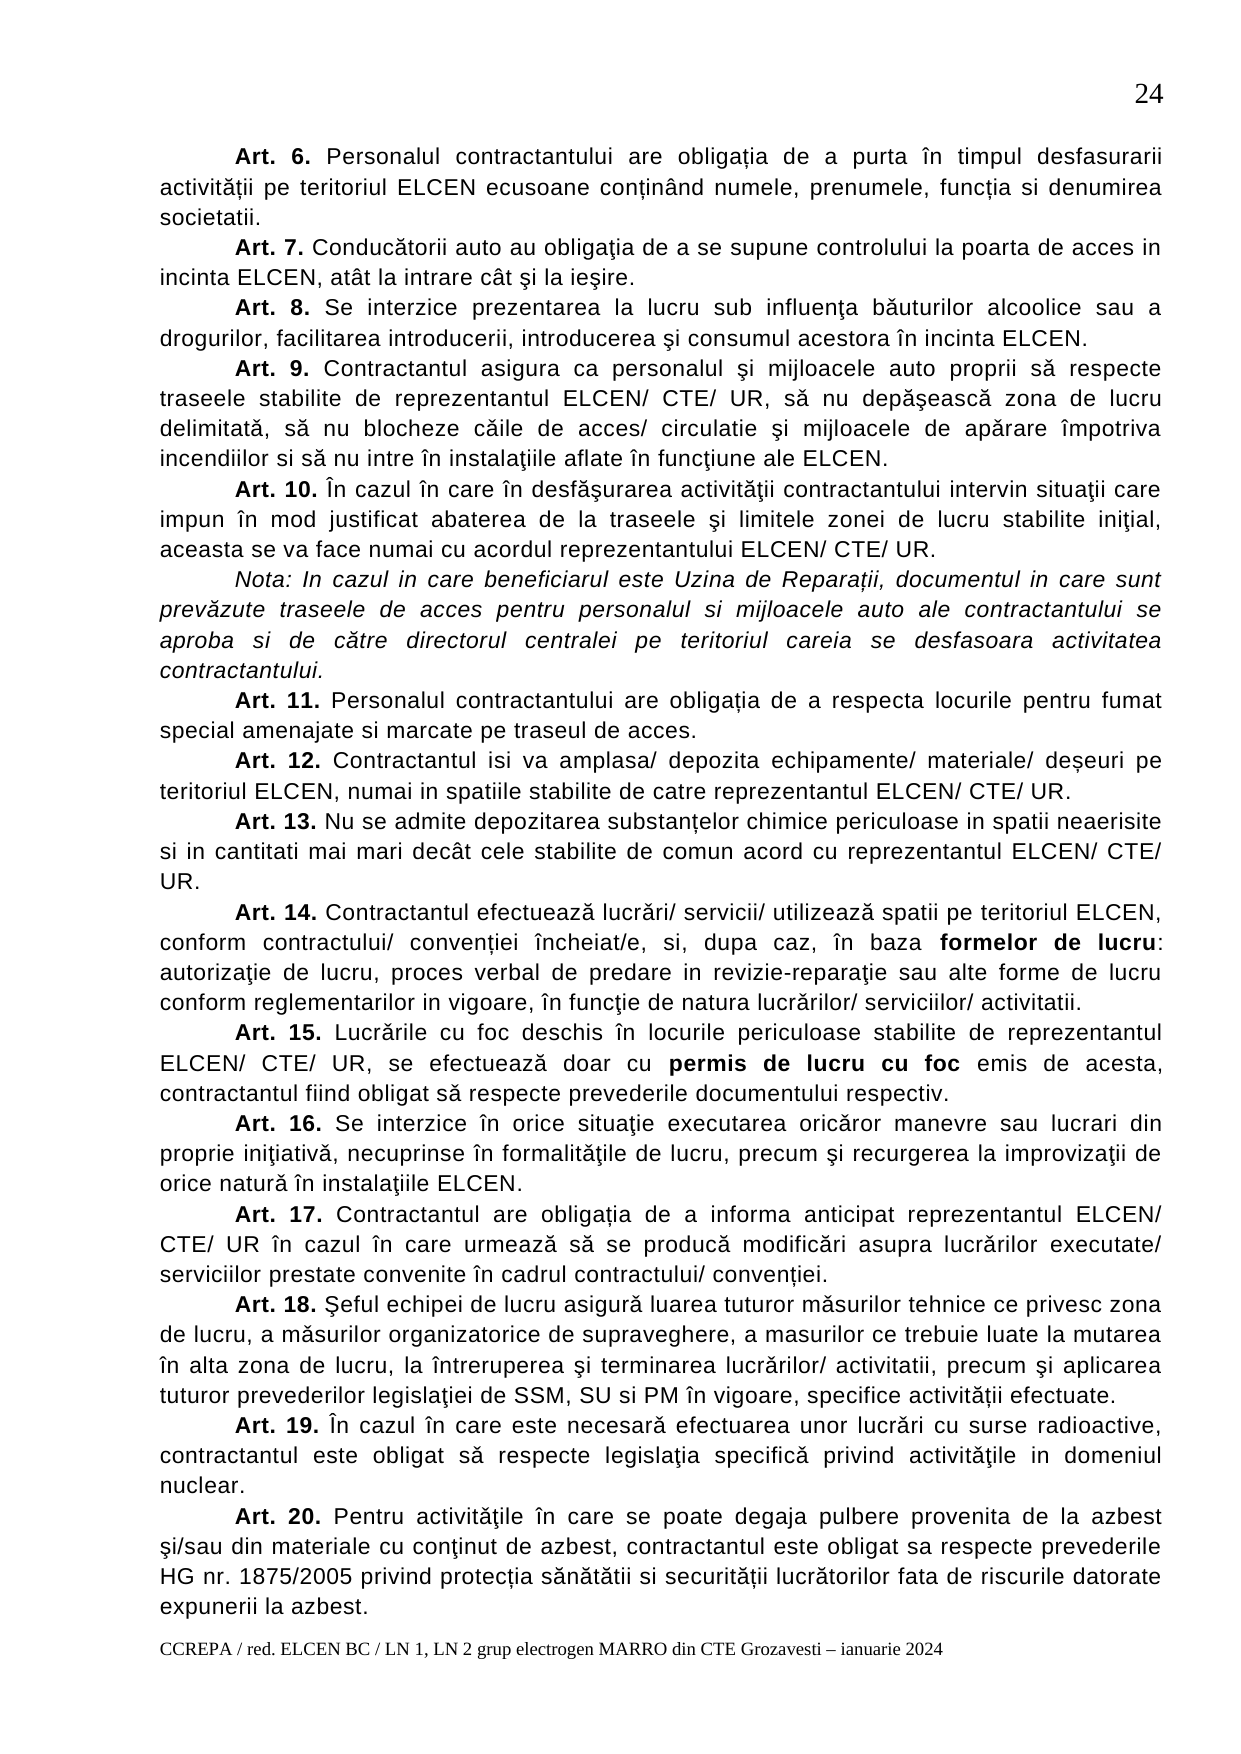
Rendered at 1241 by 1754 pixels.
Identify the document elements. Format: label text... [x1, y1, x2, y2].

text Art. 20. Pentru activitǎţile în care se poate degaja pulbere provenita de la azbest şi/sau din materiale cu conţinut de azbest, contractantul este obligat sa respecte prevederile HG nr. 1875/2005 privind protecția sănătătii si securității lucrătorilor fata de riscurile datorate expunerii la azbest. [159, 1503, 1163, 1619]
text Art. 7. Conducătorii auto au obligaţia de a se supune controlului la poarta de acces in incinta ELCEN, atât la intrare cât şi la ieşire. [159, 234, 1163, 290]
text Art. 18. Şeful echipei de lucru asigurǎ luarea tuturor mǎsurilor tehnice ce privesc zona de lucru, a mǎsurilor organizatorice de supraveghere, a masurilor ce trebuie luate la mutarea în alta zona de lucru, la întreruperea şi terminarea lucrǎrilor/ activitatii, precum şi aplicarea tuturor prevederilor legislaţiei de SSM, SU si PM în vigoare, specifice activității efectuate. [159, 1291, 1163, 1408]
text Art. 8. Se interzice prezentarea la lucru sub influenţa bǎuturilor alcoolice sau a drogurilor, facilitarea introducerii, introducerea şi consumul acestora în incinta ELCEN. [159, 294, 1163, 351]
text Art. 10. În cazul în care în desfăşurarea activităţii contractantului intervin situaţii care impun în mod justificat abaterea de la traseele şi limitele zonei de lucru stabilite iniţial, aceasta se va face numai cu acordul reprezentantului ELCEN/ CTE/ UR. [159, 476, 1163, 562]
text Art. 17. Contractantul are obligația de a informa anticipat reprezentantul ELCEN/ CTE/ UR în cazul în care urmează să se producă modificări asupra lucrǎrilor executate/ serviciilor prestate convenite în cadrul contractului/ convenției. [159, 1201, 1163, 1287]
text Art. 16. Se interzice în orice situaţie executarea oricǎror manevre sau lucrari din proprie iniţiativǎ, necuprinse în formalitǎţile de lucru, precum şi recurgerea la improvizaţii de orice naturǎ în instalaţiile ELCEN. [159, 1110, 1163, 1197]
text Art. 11. Personalul contractantului are obligația de a respecta locurile pentru fumat special amenajate si marcate pe traseul de acces. [159, 687, 1163, 743]
text Nota: In cazul in care beneficiarul este Uzina de Reparații, documentul in care sunt prevăzute traseele de acces pentru personalul si mijloacele auto ale contractantului se aproba si de către directorul centralei pe teritoriul careia se desfasoara activitatea contractantului. [159, 566, 1163, 683]
text Art. 19. În cazul în care este necesarǎ efectuarea unor lucrǎri cu surse radioactive, contractantul este obligat sǎ respecte legislaţia specificǎ privind activitǎţile in domeniul nuclear. [159, 1412, 1163, 1499]
text Art. 9. Contractantul asigura ca personalul şi mijloacele auto proprii sǎ respecte traseele stabilite de reprezentantul ELCEN/ CTE/ UR, sǎ nu depăşească zona de lucru delimitatǎ, să nu blocheze cǎile de acces/ circulatie şi mijloacele de apǎrare împotriva incendiilor si să nu intre în instalaţiile aflate în funcţiune ale ELCEN. [159, 355, 1163, 472]
text Art. 15. Lucrǎrile cu foc deschis în locurile periculoase stabilite de reprezentantul ELCEN/ CTE/ UR, se efectuează doar cu permis de lucru cu foc emis de acesta, contractantul fiind obligat sǎ respecte prevederile documentului respectiv. [159, 1019, 1163, 1106]
text Art. 13. Nu se admite depozitarea substanțelor chimice periculoase in spatii neaerisite si in cantitati mai mari decât cele stabilite de comun acord cu reprezentantul ELCEN/ CTE/ UR. [159, 808, 1163, 894]
text Art. 14. Contractantul efectuează lucrǎri/ servicii/ utilizează spatii pe teritoriul ELCEN, conform contractului/ convenției încheiat/e, si, dupa caz, în baza formelor de lucru: autorizaţie de lucru, proces verbal de predare in revizie-reparaţie sau alte forme de lucru conform reglementarilor in vigoare, în funcţie de natura lucrǎrilor/ serviciilor/ activitatii. [159, 898, 1163, 1015]
text Art. 12. Contractantul isi va amplasa/ depozita echipamente/ materiale/ deșeuri pe teritoriul ELCEN, numai in spatiile stabilite de catre reprezentantul ELCEN/ CTE/ UR. [159, 747, 1163, 804]
text Art. 6. Personalul contractantului are obligația de a purta în timpul desfasurarii activității pe teritoriul ELCEN ecusoane conținând numele, prenumele, funcția si denumirea societatii. [159, 143, 1163, 230]
